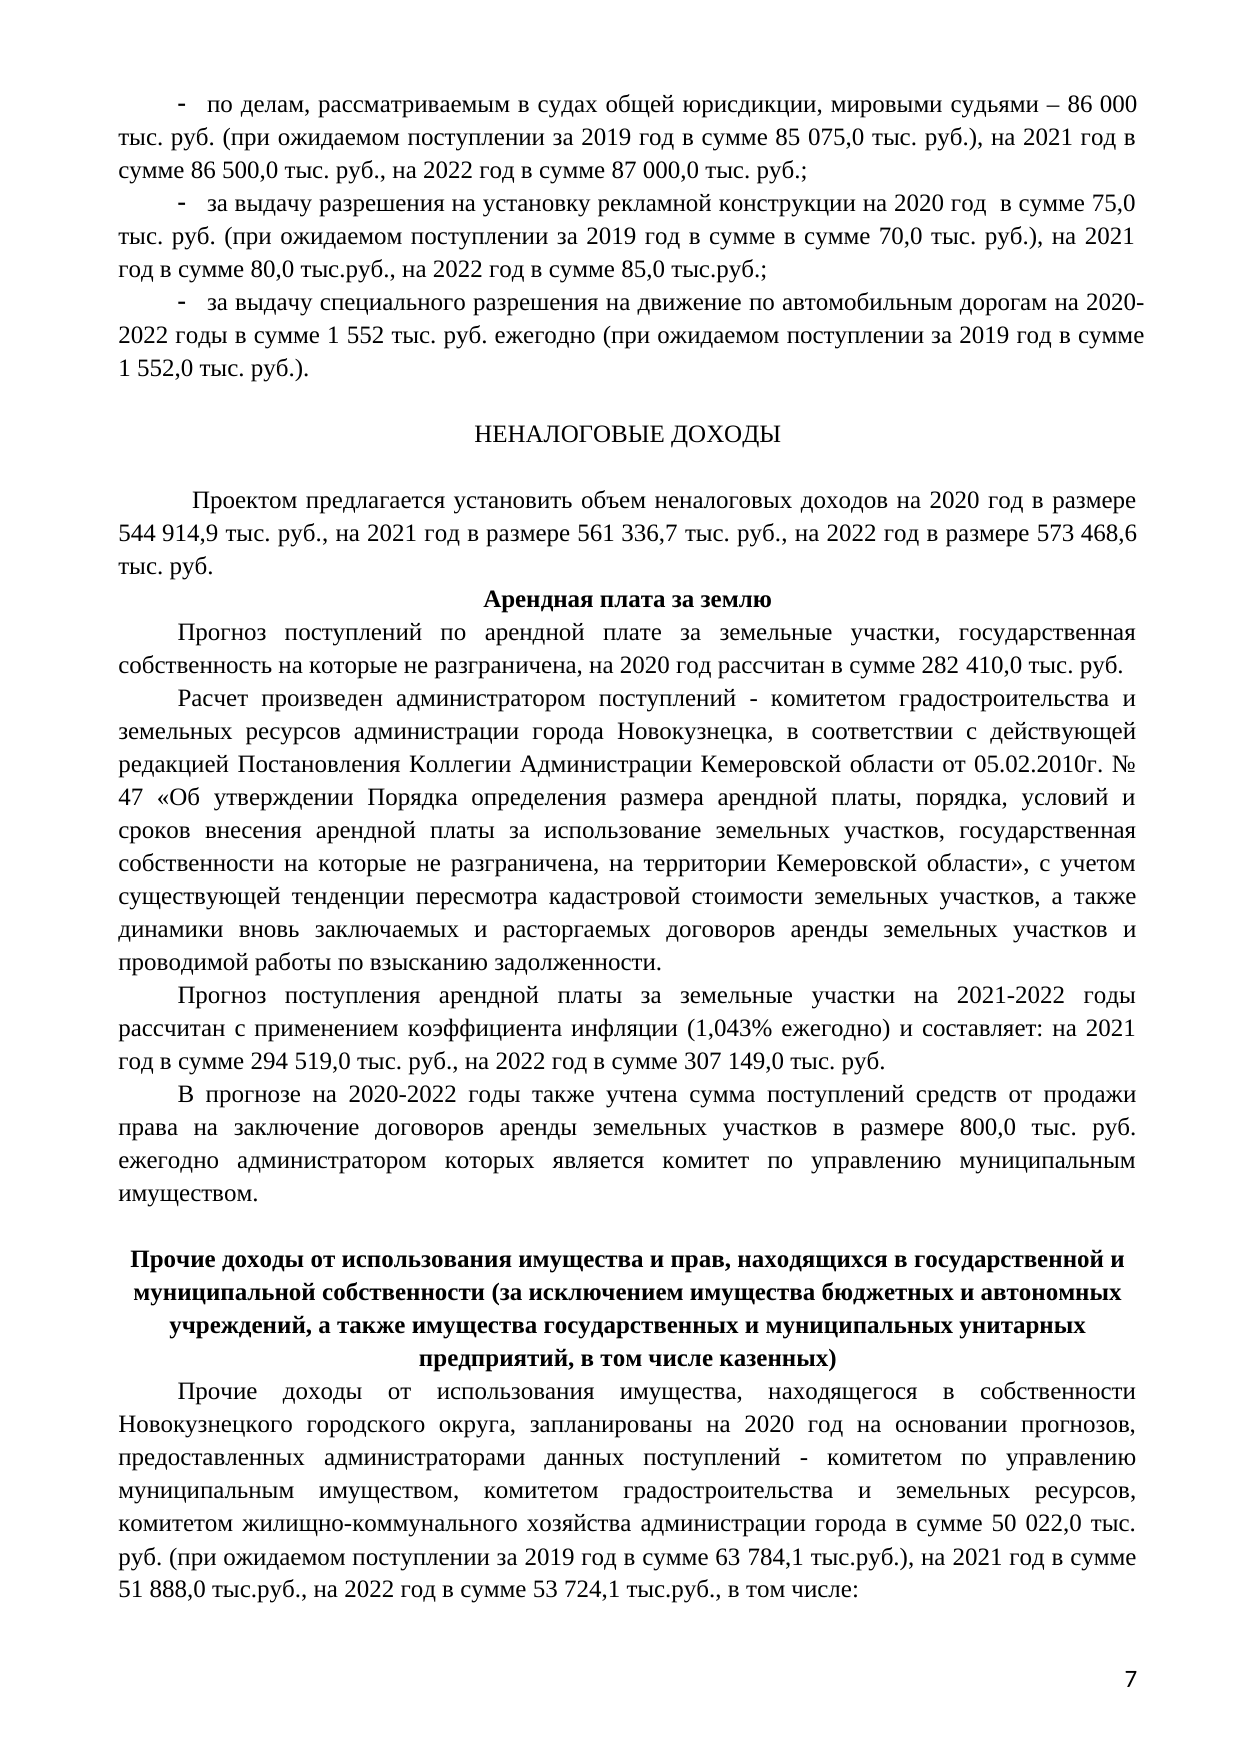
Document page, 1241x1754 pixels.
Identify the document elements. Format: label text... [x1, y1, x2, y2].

text Прочие доходы от использования имущества и прав, находящихся в государственной и муниципальной собственности (за исключением имущества бюджетных и автономных учреждений, а также имущества государственных и муниципальных унитарных предприятий, в том числе казенных) [118, 1244, 1137, 1372]
text Прогноз поступления арендной платы за земельные участки на 2021-2022 годы рассчитан с применением коэффициента инфляции (1,043% ежегодно) и составляет: на 2021 год в сумме 294 519,0 тыс. руб., на 2022 год в сумме 307 149,0 тыс. руб. [118, 980, 1137, 1075]
text В прогнозе на 2020-2022 годы также учтена сумма поступлений средств от продажи права на заключение договоров аренды земельных участков в размере 800,0 тыс. руб. ежегодно администратором которых является комитет по управлению муниципальным имуществом. [118, 1079, 1137, 1207]
text Арендная плата за землю [118, 584, 1137, 613]
text Расчет произведен администратором поступлений - комитетом градостроительства и земельных ресурсов администрации города Новокузнецка, в соответствии с действующей редакцией Постановления Коллегии Администрации Кемеровской области от 05.02.2010г. № 47 «Об утверждении Порядка определения размера арендной платы, порядка, условий и сроков внесения арендной платы за использование земельных участков, государственная собственности на которые не разграничена, на территории Кемеровской области», с учетом существующей тенденции пересмотра кадастровой стоимости земельных участков, а также динамики вновь заключаемых и расторгаемых договоров аренды земельных участков и проводимой работы по взысканию задолженности. [118, 683, 1137, 976]
list за выдачу специального разрешения на движение по автомобильным дорогам на 2020-2022 годы в сумме 1 552 тыс. руб. ежегодно (при ожидаемом поступлении за 2019 год в сумме 1 552,0 тыс. руб.). [118, 287, 1145, 382]
text Прочие доходы от использования имущества, находящегося в собственности Новокузнецкого городского округа, запланированы на 2020 год на основании прогнозов, предоставленных администраторами данных поступлений - комитетом по управлению муниципальным имуществом, комитетом градостроительства и земельных ресурсов, комитетом жилищно-коммунального хозяйства администрации города в сумме 50 022,0 тыс. руб. (при ожидаемом поступлении за 2019 год в сумме 63 784,1 тыс.руб.), на 2021 год в сумме 51 888,0 тыс.руб., на 2022 год в сумме 53 724,1 тыс.руб., в том числе: [118, 1376, 1137, 1603]
list за выдачу разрешения на установку рекламной конструкции на 2020 год в сумме 75,0 тыс. руб. (при ожидаемом поступлении за 2019 год в сумме в сумме 70,0 тыс. руб.), на 2021 год в сумме 80,0 тыс.руб., на 2022 год в сумме 85,0 тыс.руб.; [118, 188, 1137, 282]
text Прогноз поступлений по арендной плате за земельные участки, государственная собственность на которые не разграничена, на 2020 год рассчитан в сумме 282 410,0 тыс. руб. [118, 617, 1137, 679]
text Проектом предлагается установить объем неналоговых доходов на 2020 год в размере 544 914,9 тыс. руб., на 2021 год в размере 561 336,7 тыс. руб., на 2022 год в размере 573 468,6 тыс. руб. [118, 485, 1137, 580]
list по делам, рассматриваемым в судах общей юрисдикции, мировыми судьями – 86 000 тыс. руб. (при ожидаемом поступлении за 2019 год в сумме 85 075,0 тыс. руб.), на 2021 год в сумме 86 500,0 тыс. руб., на 2022 год в сумме 87 000,0 тыс. руб.; [118, 89, 1137, 183]
text НЕНАЛОГОВЫЕ ДОХОДЫ [118, 419, 1137, 448]
